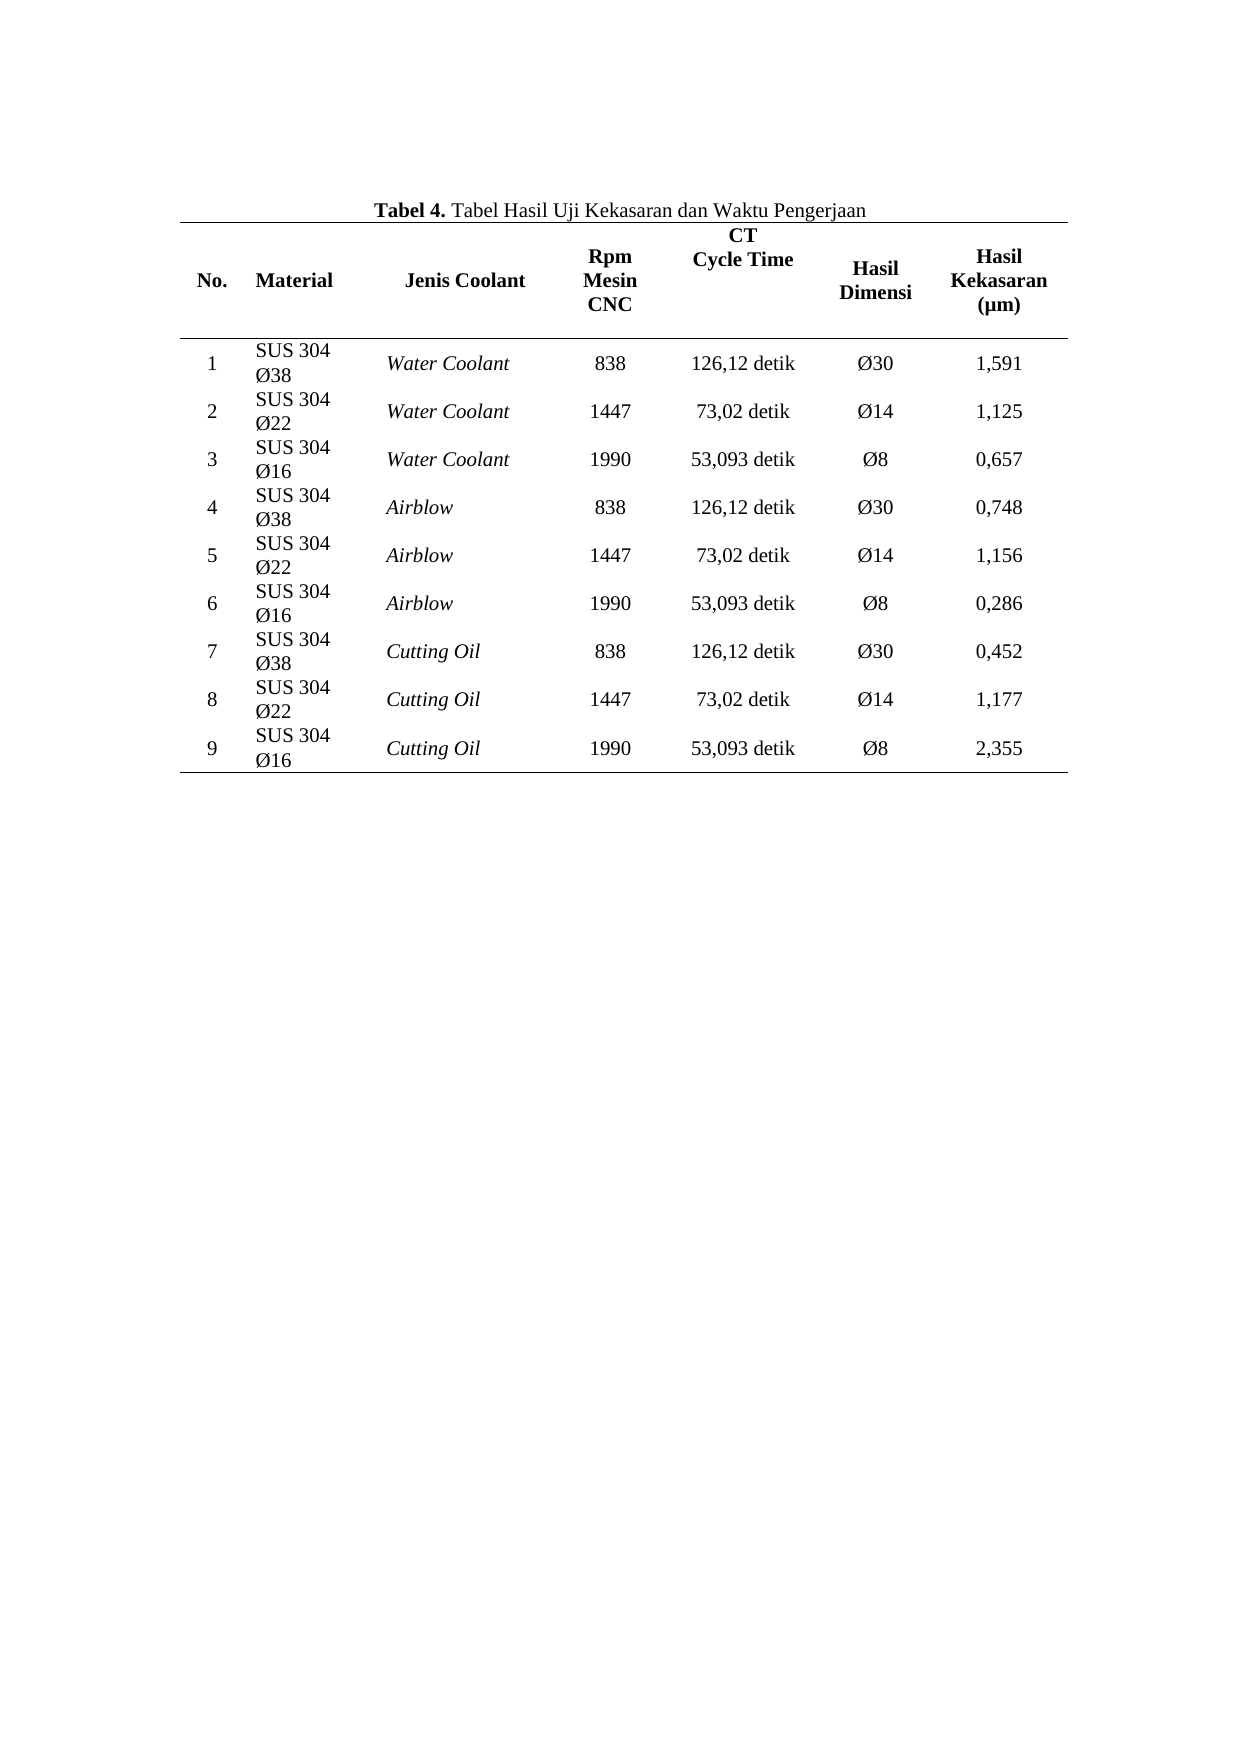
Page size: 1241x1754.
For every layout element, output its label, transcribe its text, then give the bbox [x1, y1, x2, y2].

table_cell SUS 304 Ø38 [244, 339, 375, 387]
table_cell 0,286 [930, 579, 1068, 627]
table_cell SUS 304 Ø16 [244, 724, 375, 772]
table_header Rpm Mesin CNC [555, 223, 665, 337]
table_header Hasil Kekasaran (µm) [930, 223, 1068, 337]
table_cell Cutting Oil [375, 627, 555, 675]
table_cell SUS 304 Ø22 [244, 531, 375, 579]
table_cell 9 [180, 724, 244, 772]
table_cell 1990 [555, 724, 665, 772]
table_cell 53,093 detik [665, 724, 821, 772]
table_cell 0,657 [930, 435, 1068, 483]
table_cell 838 [555, 483, 665, 531]
table_cell Cutting Oil [375, 675, 555, 723]
table_cell SUS 304 Ø38 [244, 627, 375, 675]
table_cell Airblow [375, 483, 555, 531]
table_cell Ø14 [821, 675, 930, 723]
table_cell Water Coolant [375, 387, 555, 435]
table_cell 1,156 [930, 531, 1068, 579]
table_cell 2 [180, 387, 244, 435]
table_header Hasil Dimensi [821, 223, 930, 337]
table_cell 838 [555, 339, 665, 387]
table_cell Ø8 [821, 435, 930, 483]
table_cell 5 [180, 531, 244, 579]
table_cell Ø8 [821, 724, 930, 772]
table_cell Cutting Oil [375, 724, 555, 772]
table_cell Water Coolant [375, 339, 555, 387]
table_cell Airblow [375, 531, 555, 579]
table_header Material [244, 223, 375, 337]
table_cell 7 [180, 627, 244, 675]
table_cell Water Coolant [375, 435, 555, 483]
table_cell SUS 304 Ø22 [244, 675, 375, 723]
table_cell 73,02 detik [665, 387, 821, 435]
table_cell 1447 [555, 531, 665, 579]
table_cell Ø30 [821, 627, 930, 675]
table_cell 53,093 detik [665, 579, 821, 627]
table_cell Ø30 [821, 483, 930, 531]
table_cell 1447 [555, 387, 665, 435]
table_cell 126,12 detik [665, 627, 821, 675]
table_cell 126,12 detik [665, 339, 821, 387]
table_cell 73,02 detik [665, 675, 821, 723]
table_cell Ø8 [821, 579, 930, 627]
table_cell 53,093 detik [665, 435, 821, 483]
table_cell 1447 [555, 675, 665, 723]
table_cell SUS 304 Ø16 [244, 579, 375, 627]
table_cell SUS 304 Ø16 [244, 435, 375, 483]
table_cell 3 [180, 435, 244, 483]
table_cell 838 [555, 627, 665, 675]
table_cell 1,177 [930, 675, 1068, 723]
table_cell 1 [180, 339, 244, 387]
table_cell 8 [180, 675, 244, 723]
table_cell 126,12 detik [665, 483, 821, 531]
table_header No. [180, 223, 244, 337]
table_cell 1,591 [930, 339, 1068, 387]
table_cell 2,355 [930, 724, 1068, 772]
table_cell 1990 [555, 435, 665, 483]
table_cell 4 [180, 483, 244, 531]
table_cell 1990 [555, 579, 665, 627]
table_cell SUS 304 Ø22 [244, 387, 375, 435]
table_cell Ø30 [821, 339, 930, 387]
text Tabel 4. Tabel Hasil Uji Kekasaran dan Waktu Pengerjaan [150, 198, 1090, 222]
table_header CT Cycle Time [665, 223, 821, 337]
table_cell Ø14 [821, 531, 930, 579]
table_cell 0,452 [930, 627, 1068, 675]
table_cell Airblow [375, 579, 555, 627]
table_cell 1,125 [930, 387, 1068, 435]
table_cell 73,02 detik [665, 531, 821, 579]
table_cell SUS 304 Ø38 [244, 483, 375, 531]
table_cell 6 [180, 579, 244, 627]
table_header Jenis Coolant [375, 223, 555, 337]
table_cell Ø14 [821, 387, 930, 435]
table_cell 0,748 [930, 483, 1068, 531]
